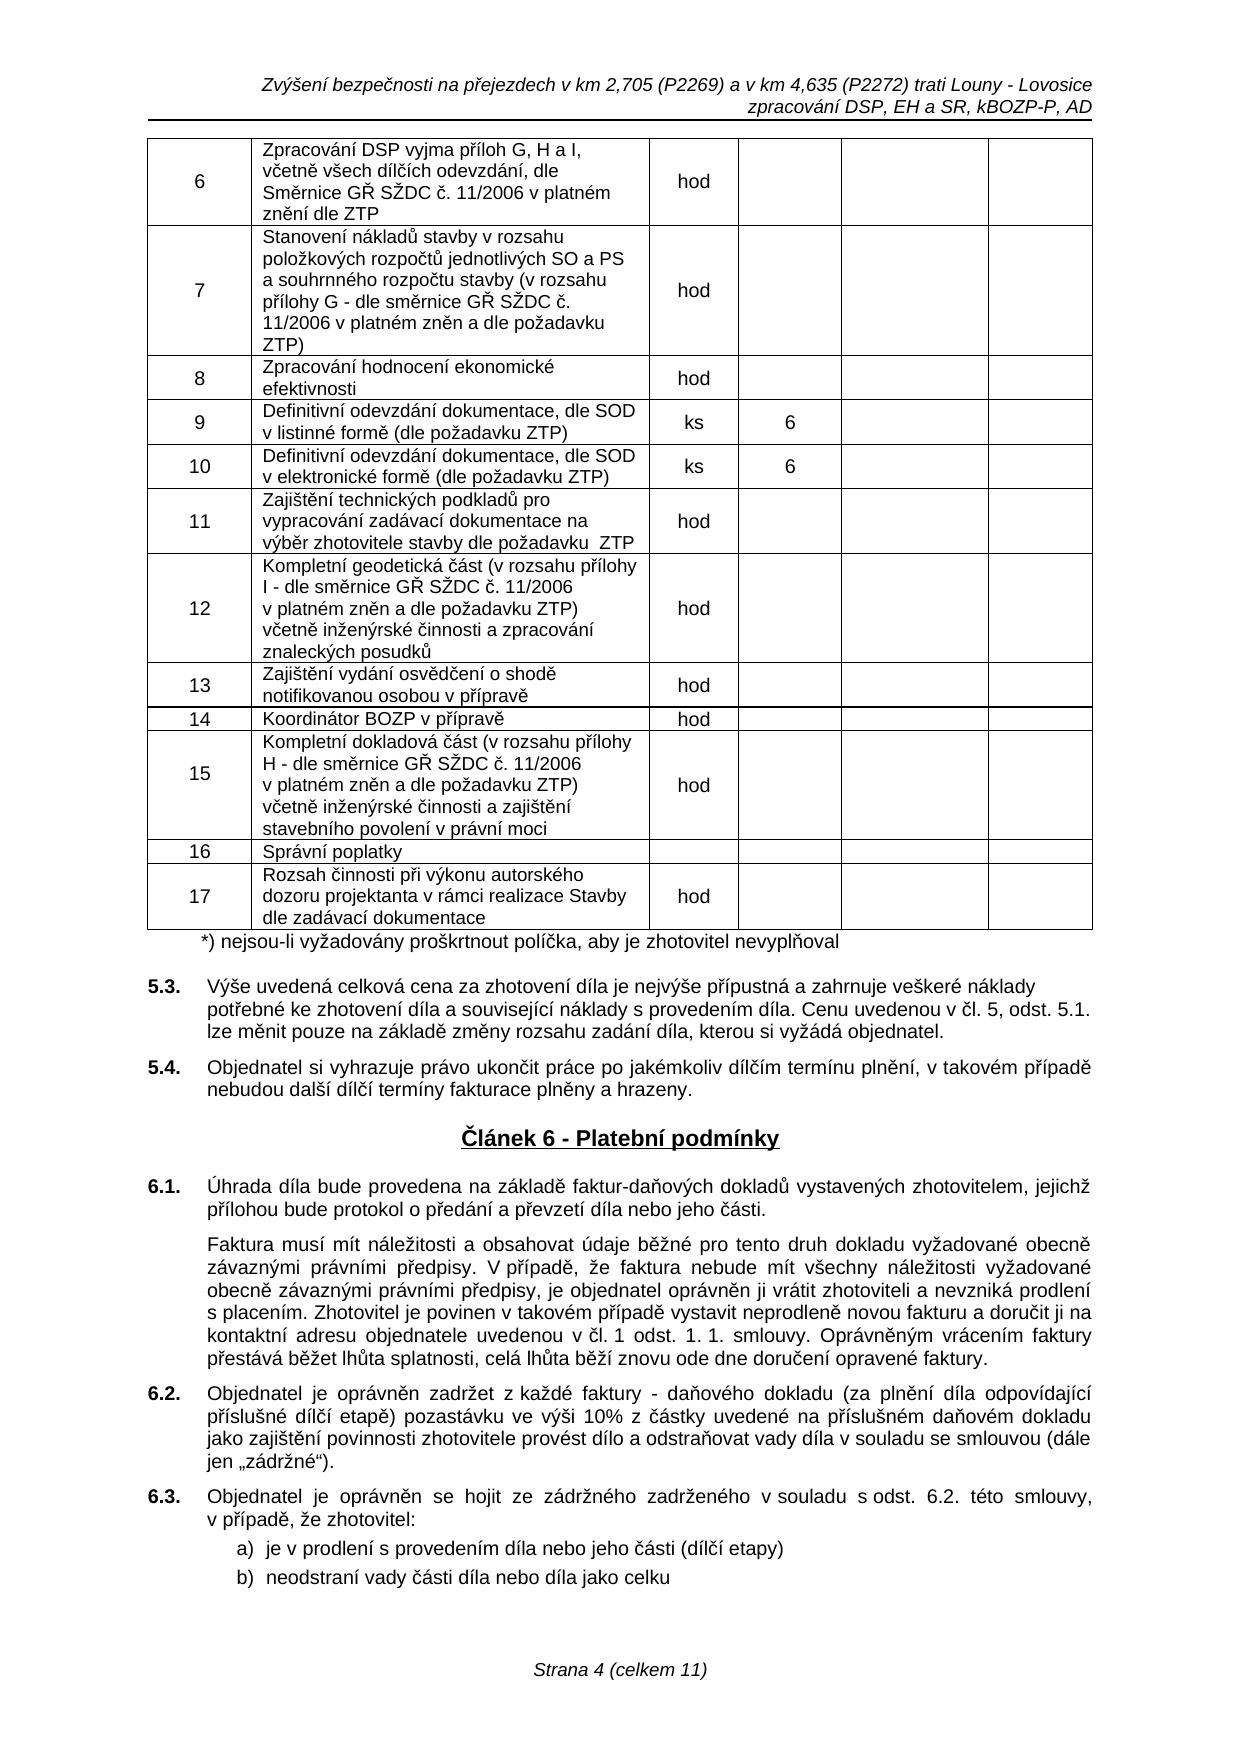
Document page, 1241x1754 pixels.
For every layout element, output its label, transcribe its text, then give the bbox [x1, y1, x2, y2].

table_cell Rozsah činnosti při výkonu autorského dozoru projektanta v rámci realizace Stavby dle zadávací dokumentace [252, 864, 649, 928]
table_cell [739, 663, 841, 706]
text 5.3. Výše uvedená celková cena za zhotovení díla je nejvýše přípustná a zahrnuje veškeré náklady potřebné ke zhotovení díla a související náklady s provedením díla. Cenu uvedenou v čl. 5, odst. 5.1. lze měnit pouze na základě změny rozsahu zadání díla, kterou si vyžádá objednatel. [148, 975, 1092, 1043]
table_cell [989, 554, 1092, 662]
table_cell 7 [148, 226, 251, 355]
table_cell [739, 840, 841, 863]
table_cell 12 [148, 554, 251, 662]
table_cell [989, 400, 1092, 443]
table_cell Kompletní dokladová část (v rozsahu přílohy H - dle směrnice GŘ SŽDC č. 11/2006 v platném zněn a dle požadavku ZTP) včetně inženýrské činnosti a zajištění stavebního povolení v právní moci [252, 731, 649, 839]
table_cell 10 [148, 445, 251, 488]
table_cell hod [650, 356, 738, 399]
table_cell ks [650, 400, 738, 443]
table_cell hod [650, 864, 738, 928]
table_cell Stanovení nákladů stavby v rozsahu položkových rozpočtů jednotlivých SO a PS a souhrnného rozpočtu stavby (v rozsahu přílohy G - dle směrnice GŘ SŽDC č. 11/2006 v platném zněn a dle požadavku ZTP) [252, 226, 649, 355]
table_cell [842, 226, 988, 355]
table_cell [842, 139, 988, 225]
table_cell [842, 356, 988, 399]
table_cell 9 [148, 400, 251, 443]
text 6.1. Úhrada díla bude provedena na základě faktur-daňových dokladů vystavených zhotovitelem, jejichž přílohou bude protokol o předání a převzetí díla nebo jeho části. [148, 1175, 1092, 1221]
table_cell 13 [148, 663, 251, 706]
table_cell Správní poplatky [252, 840, 649, 863]
table_cell hod [650, 139, 738, 225]
table_cell [989, 489, 1092, 553]
table_cell Zpracování hodnocení ekonomické efektivnosti [252, 356, 649, 399]
table_cell 6 [148, 139, 251, 225]
table_cell 6 [739, 400, 841, 443]
text Faktura musí mít náležitosti a obsahovat údaje běžné pro tento druh dokladu vyžadované obecně závaznými právními předpisy. V případě, že faktura nebude mít všechny náležitosti vyžadované obecně závaznými právními předpisy, je objednatel oprávněn ji vrátit zhotoviteli a nevzniká prodlení s placením. Zhotovitel je povinen v takovém případě vystavit neprodleně novou fakturu a doručit ji na kontaktní adresu objednatele uvedenou v čl. 1 odst. 1. 1. smlouvy. Oprávněným vrácením faktury přestává běžet lhůta splatnosti, celá lhůta běží znovu ode dne doručení opravené faktury. [207, 1233, 1092, 1369]
table_cell hod [650, 554, 738, 662]
table_cell [989, 864, 1092, 928]
table_cell ks [650, 445, 738, 488]
table_cell [989, 226, 1092, 355]
table_cell [989, 731, 1092, 839]
table_cell [842, 708, 988, 730]
table_cell hod [650, 226, 738, 355]
text *) nejsou-li vyžadovány proškrtnout políčka, aby je zhotovitel nevyplňoval [201, 930, 1092, 952]
table_cell hod [650, 708, 738, 730]
table_cell 6 [739, 445, 841, 488]
table_cell [739, 356, 841, 399]
table_cell 11 [148, 489, 251, 553]
table_cell Zpracování DSP vyjma příloh G, H a I, včetně všech dílčích odevzdání, dle Směrnice GŘ SŽDC č. 11/2006 v platném znění dle ZTP [252, 139, 649, 225]
table_cell [650, 840, 738, 863]
table_cell Definitivní odevzdání dokumentace, dle SOD v listinné formě (dle požadavku ZTP) [252, 400, 649, 443]
table_cell Zajištění technických podkladů pro vypracování zadávací dokumentace na výběr zhotovitele stavby dle požadavku ZTP [252, 489, 649, 553]
table_cell Koordinátor BOZP v přípravě [252, 708, 649, 730]
table_cell [989, 708, 1092, 730]
text 6.3. Objednatel je oprávněn se hojit ze zádržného zadrženého v souladu s odst. 6.2. této smlouvy, v případě, že zhotovitel: [148, 1485, 1092, 1531]
table_cell hod [650, 489, 738, 553]
table_cell [842, 489, 988, 553]
table_cell [842, 445, 988, 488]
table_cell 16 [148, 840, 251, 863]
subtitle Článek 6 - Platební podmínky [148, 1125, 1092, 1151]
table_cell Zajištění vydání osvědčení o shodě notifikovanou osobou v přípravě [252, 663, 649, 706]
list neodstraní vady části díla nebo díla jako celku [236, 1566, 1092, 1588]
table_cell [739, 731, 841, 839]
table_cell [739, 708, 841, 730]
table_cell hod [650, 663, 738, 706]
table_cell [739, 226, 841, 355]
text 6.2. Objednatel je oprávněn zadržet z každé faktury - daňového dokladu (za plnění díla odpovídající příslušné dílčí etapě) pozastávku ve výši 10% z částky uvedené na příslušném daňovém dokladu jako zajištění povinnosti zhotovitele provést dílo a odstraňovat vady díla v souladu se smlouvou (dále jen „zádržné“). [148, 1382, 1092, 1473]
table_cell Definitivní odevzdání dokumentace, dle SOD v elektronické formě (dle požadavku ZTP) [252, 445, 649, 488]
text 5.4. Objednatel si vyhrazuje právo ukončit práce po jakémkoliv dílčím termínu plnění, v takovém případě nebudou další dílčí termíny fakturace plněny a hrazeny. [148, 1056, 1092, 1101]
table_cell 15 [148, 731, 251, 839]
table_cell 8 [148, 356, 251, 399]
table_cell [842, 554, 988, 662]
table_cell [842, 400, 988, 443]
table_cell [989, 663, 1092, 706]
table_cell [842, 864, 988, 928]
table_cell 17 [148, 864, 251, 928]
table_cell 14 [148, 708, 251, 730]
list je v prodlení s provedením díla nebo jeho části (dílčí etapy) [236, 1537, 1092, 1559]
table_cell [989, 445, 1092, 488]
table_cell [739, 864, 841, 928]
table_cell [842, 731, 988, 839]
table_cell [739, 554, 841, 662]
table_cell [739, 489, 841, 553]
table_cell [989, 356, 1092, 399]
table_cell hod [650, 731, 738, 839]
table_cell [842, 840, 988, 863]
table_cell Kompletní geodetická část (v rozsahu přílohy I - dle směrnice GŘ SŽDC č. 11/2006 v platném zněn a dle požadavku ZTP) včetně inženýrské činnosti a zpracování znaleckých posudků [252, 554, 649, 662]
table_cell [989, 840, 1092, 863]
table_cell [739, 139, 841, 225]
table_cell [842, 663, 988, 706]
table_cell [989, 139, 1092, 225]
